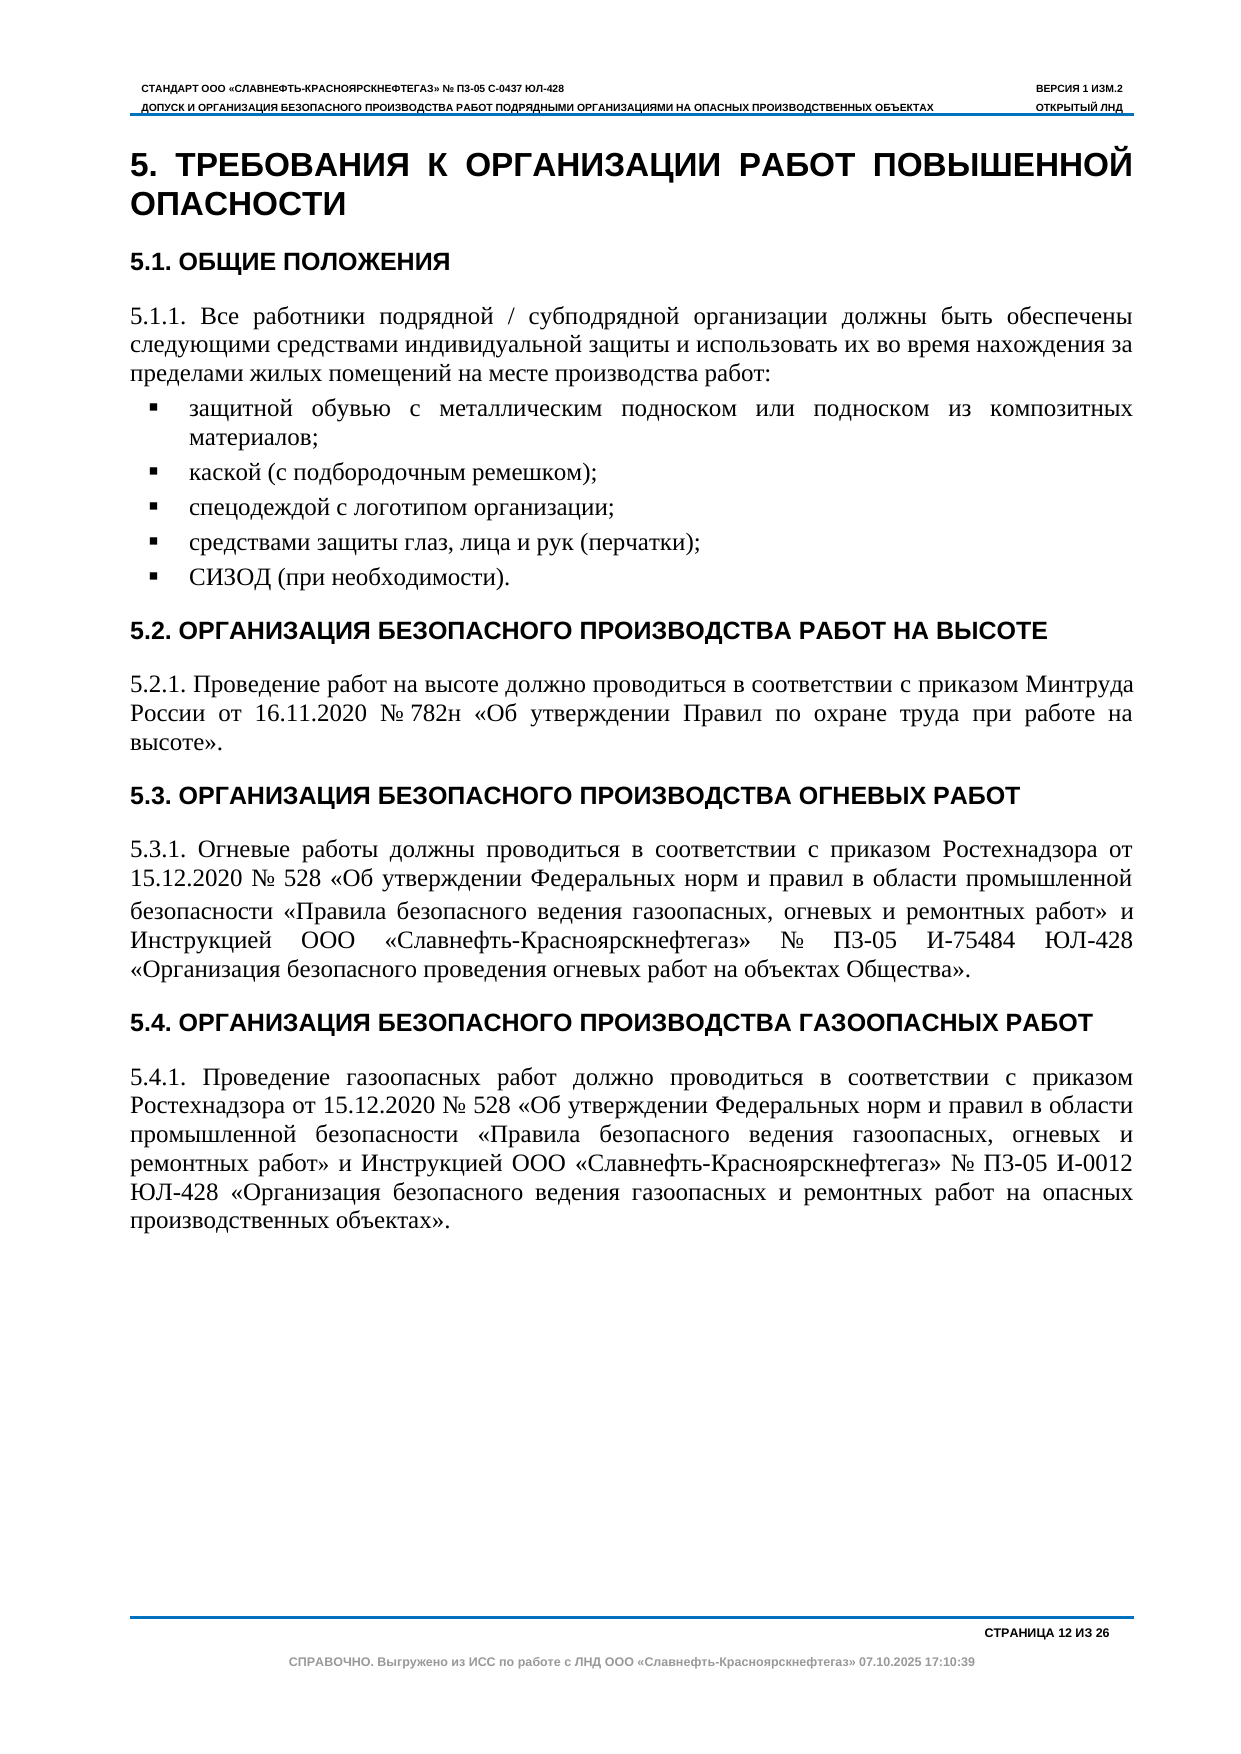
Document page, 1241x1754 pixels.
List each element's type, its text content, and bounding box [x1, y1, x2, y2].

subtitle 5.3. ОРГАНИЗАЦИЯ БЕЗОПАСНОГО ПРОИЗВОДСТВА ОГНЕВЫХ РАБОТ [130, 781, 1134, 809]
subtitle 5. ТРЕБОВАНИЯ К ОРГАНИЗАЦИИ РАБОТ ПОВЫШЕННОЙ ОПАСНОСТИ [130, 145, 1134, 222]
text 5.4.1. Проведение газоопасных работ должно проводиться в соответствии с приказом Ростехнадзора от 15.12.2020 № 528 «Об утверждении Федеральных норм и правил в области промышленной безопасности «Правила безопасного ведения газоопасных, огневых и ремонтных работ» и Инструкцией ООО «Славнефть-Красноярскнефтегаз» № П3-05 И-0012 ЮЛ-428 «Организация безопасного ведения газоопасных и ремонтных работ на опасных производственных объектах». [130, 1062, 1134, 1234]
subtitle 5.2. ОРГАНИЗАЦИЯ БЕЗОПАСНОГО ПРОИЗВОДСТВА РАБОТ НА ВЫСОТЕ [130, 616, 1134, 644]
list СИЗОД (при необходимости). [148, 562, 1134, 591]
list защитной обувью с металлическим подноском или подноском из композитных материалов; [148, 393, 1134, 451]
text 5.2.1. Проведение работ на высоте должно проводиться в соответствии c приказом Минтруда России от 16.11.2020 № 782н «Об утверждении Правил по охране труда при работе на высоте». [130, 669, 1134, 756]
list средствами защиты глаз, лица и рук (перчатки); [148, 527, 1134, 556]
list каской (с подбородочным ремешком); [148, 457, 1134, 486]
subtitle 5.1. ОБЩИЕ ПОЛОЖЕНИЯ [130, 247, 1134, 276]
list спецодеждой с логотипом организации; [148, 492, 1134, 521]
text 5.3.1. Огневые работы должны проводиться в соответствии с приказом Ростехнадзора от 15.12.2020 № 528 «Об утверждении Федеральных норм и правил в области промышленной безопасности «Правила безопасного ведения газоопасных, огневых и ремонтных работ» и Инструкцией ООО «Славнефть-Красноярскнефтегаз» № П3-05 И-75484 ЮЛ-428 «Организация безопасного проведения огневых работ на объектах Общества». [130, 834, 1134, 983]
text 5.1.1. Все работники подрядной / субподрядной организации должны быть обеспечены следующими средствами индивидуальной защиты и использовать их во время нахождения за пределами жилых помещений на месте производства работ: [130, 301, 1134, 387]
subtitle 5.4. ОРГАНИЗАЦИЯ БЕЗОПАСНОГО ПРОИЗВОДСТВА ГАЗООПАСНЫХ РАБОТ [130, 1008, 1134, 1037]
